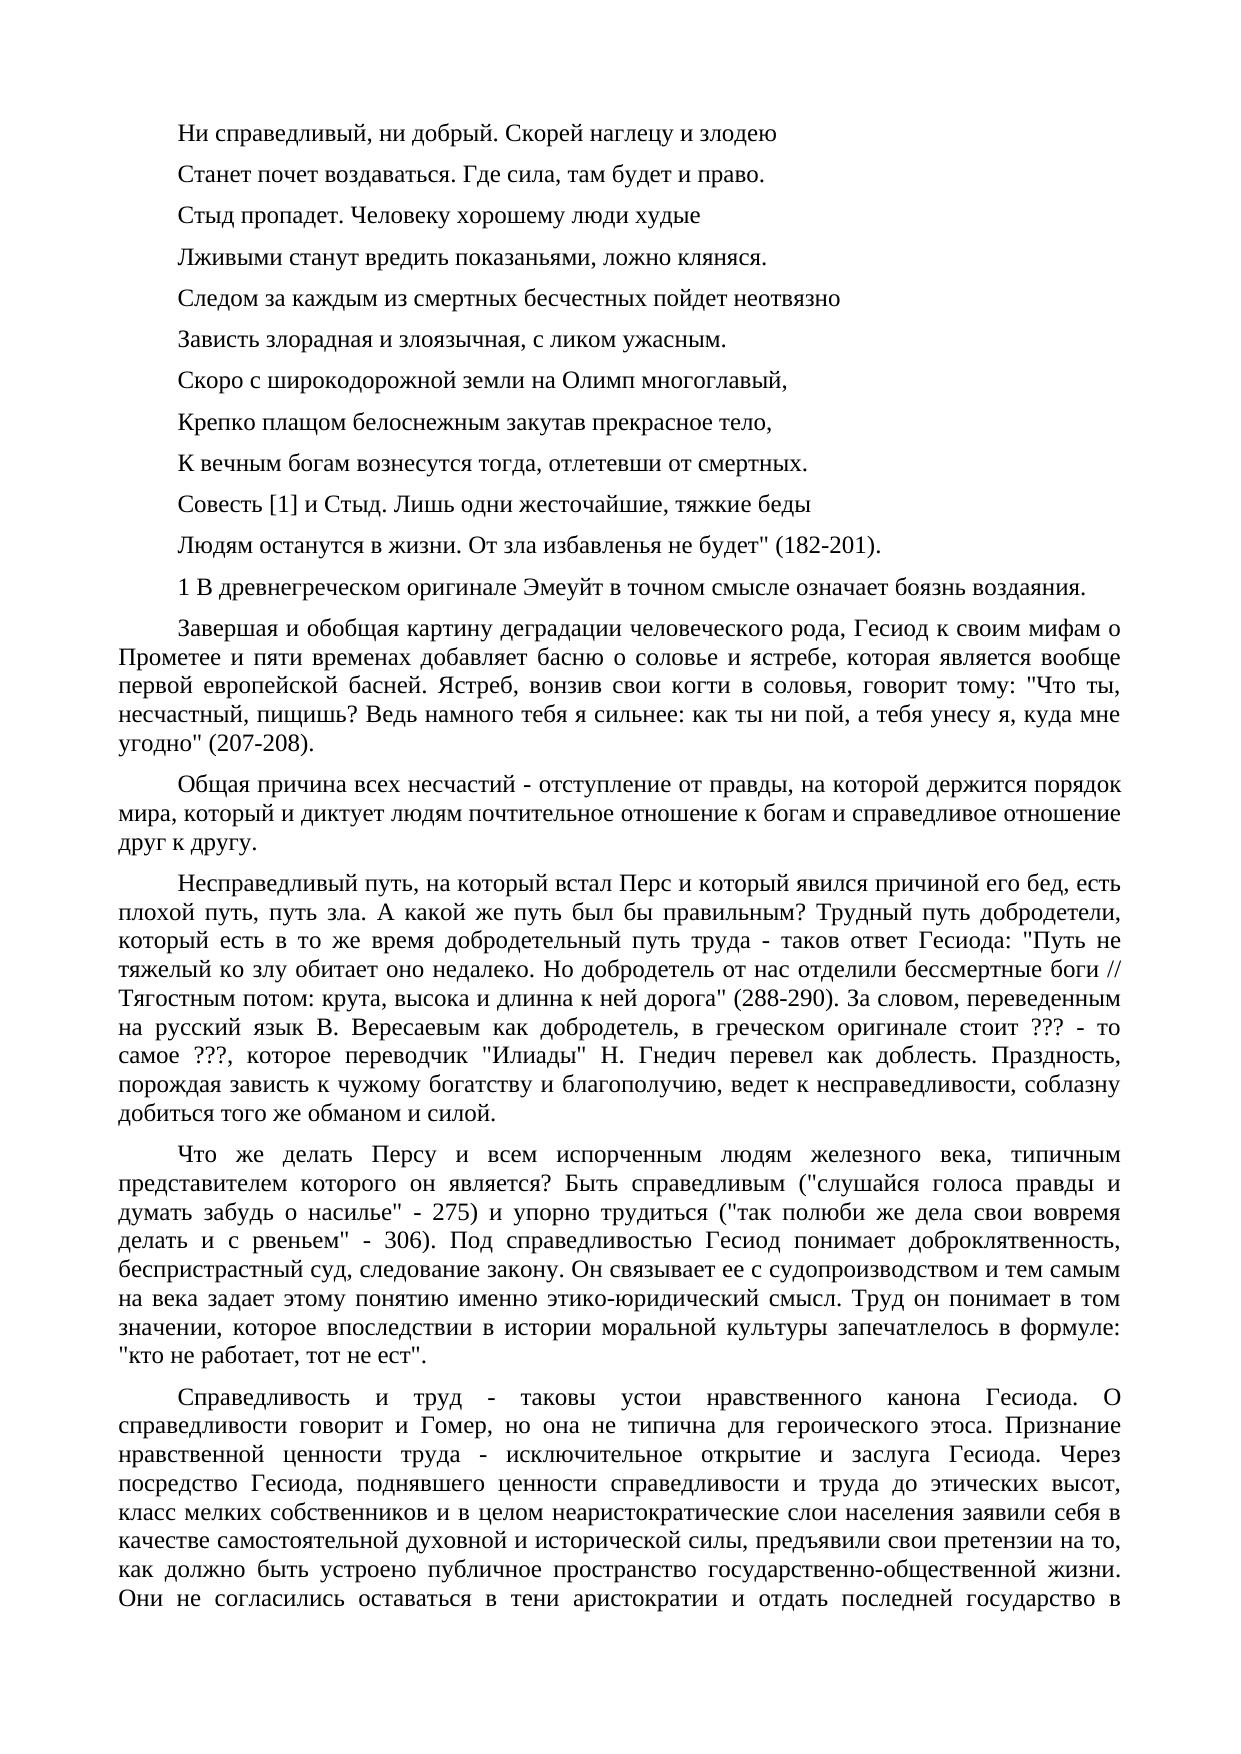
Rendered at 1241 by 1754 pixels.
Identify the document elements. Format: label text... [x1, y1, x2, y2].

text Зависть злорадная и злоязычная, с ликом ужасным. [118, 324, 1122, 353]
text Несправедливый путь, на который встал Перс и который явился причиной его бед, есть плохой путь, путь зла. А какой же путь был бы правильным? Трудный путь добродетели, который есть в то же время добродетельный путь труда - таков ответ Гесиода: "Путь не тяжелый ко злу обитает оно недалеко. Но добродетель от нас отделили бессмертные боги // Тягостным потом: крута, высока и длинна к ней дорога" (288-290). За словом, переведенным на русский язык В. Вересаевым как добродетель, в греческом оригинале стоит ??? - то самое ???, которое переводчик "Илиады" Н. Гнедич перевел как доблесть. Праздность, порождая зависть к чужому богатству и благополучию, ведет к несправедливости, соблазну добиться того же обманом и силой. [118, 868, 1122, 1127]
text Совесть [1] и Стыд. Лишь одни жесточайшие, тяжкие беды [118, 489, 1122, 518]
text 1 В древнегреческом оригинале Эмеуйт в точном смысле означает боязнь воздаяния. [118, 572, 1122, 601]
text Стыд пропадет. Человеку хорошему люди худые [118, 201, 1122, 229]
text Станет почет воздаваться. Где сила, там будет и право. [118, 159, 1122, 188]
text Общая причина всех несчастий - отступление от правды, на которой держится порядок мира, который и диктует людям почтительное отношение к богам и справедливое отношение друг к другу. [118, 769, 1122, 856]
text Людям останутся в жизни. От зла избавленья не будет" (182-201). [118, 531, 1122, 559]
text Следом за каждым из смертных бесчестных пойдет неотвязно [118, 283, 1122, 312]
text Скоро с широкодорожной земли на Олимп многоглавый, [118, 366, 1122, 394]
text Крепко плащом белоснежным закутав прекрасное тело, [118, 407, 1122, 436]
text К вечным богам вознесутся тогда, отлетевши от смертных. [118, 448, 1122, 477]
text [118, 1382, 1122, 1612]
text Что же делать Персу и всем испорченным людям железного века, типичным представителем которого он является? Быть справедливым ("слушайся голоса правды и думать забудь о насилье" - 275) и упорно трудиться ("так полюби же дела свои вовремя делать и с рвеньем" - 306). Под справедливостью Гесиод понимает доброклятвенность, беспристрастный суд, следование закону. Он связывает ее с судопроизводством и тем самым на века задает этому понятию именно этико-юридический смысл. Труд он понимает в том значении, которое впоследствии в истории моральной культуры запечатлелось в формуле: "кто не работает, тот не ест". [118, 1139, 1122, 1369]
text Ни справедливый, ни добрый. Скорей наглецу и злодею [118, 118, 1122, 147]
text Завершая и обобщая картину деградации человеческого рода, Гесиод к своим мифам о Прометее и пяти временах добавляет басню о соловье и ястребе, которая является вообще первой европейской басней. Ястреб, вонзив свои когти в соловья, говорит тому: "Что ты, несчастный, пищишь? Ведь намного тебя я сильнее: как ты ни пой, а тебя унесу я, куда мне угодно" (207-208). [118, 613, 1122, 757]
text Лживыми станут вредить показаньями, ложно кляняся. [118, 242, 1122, 271]
